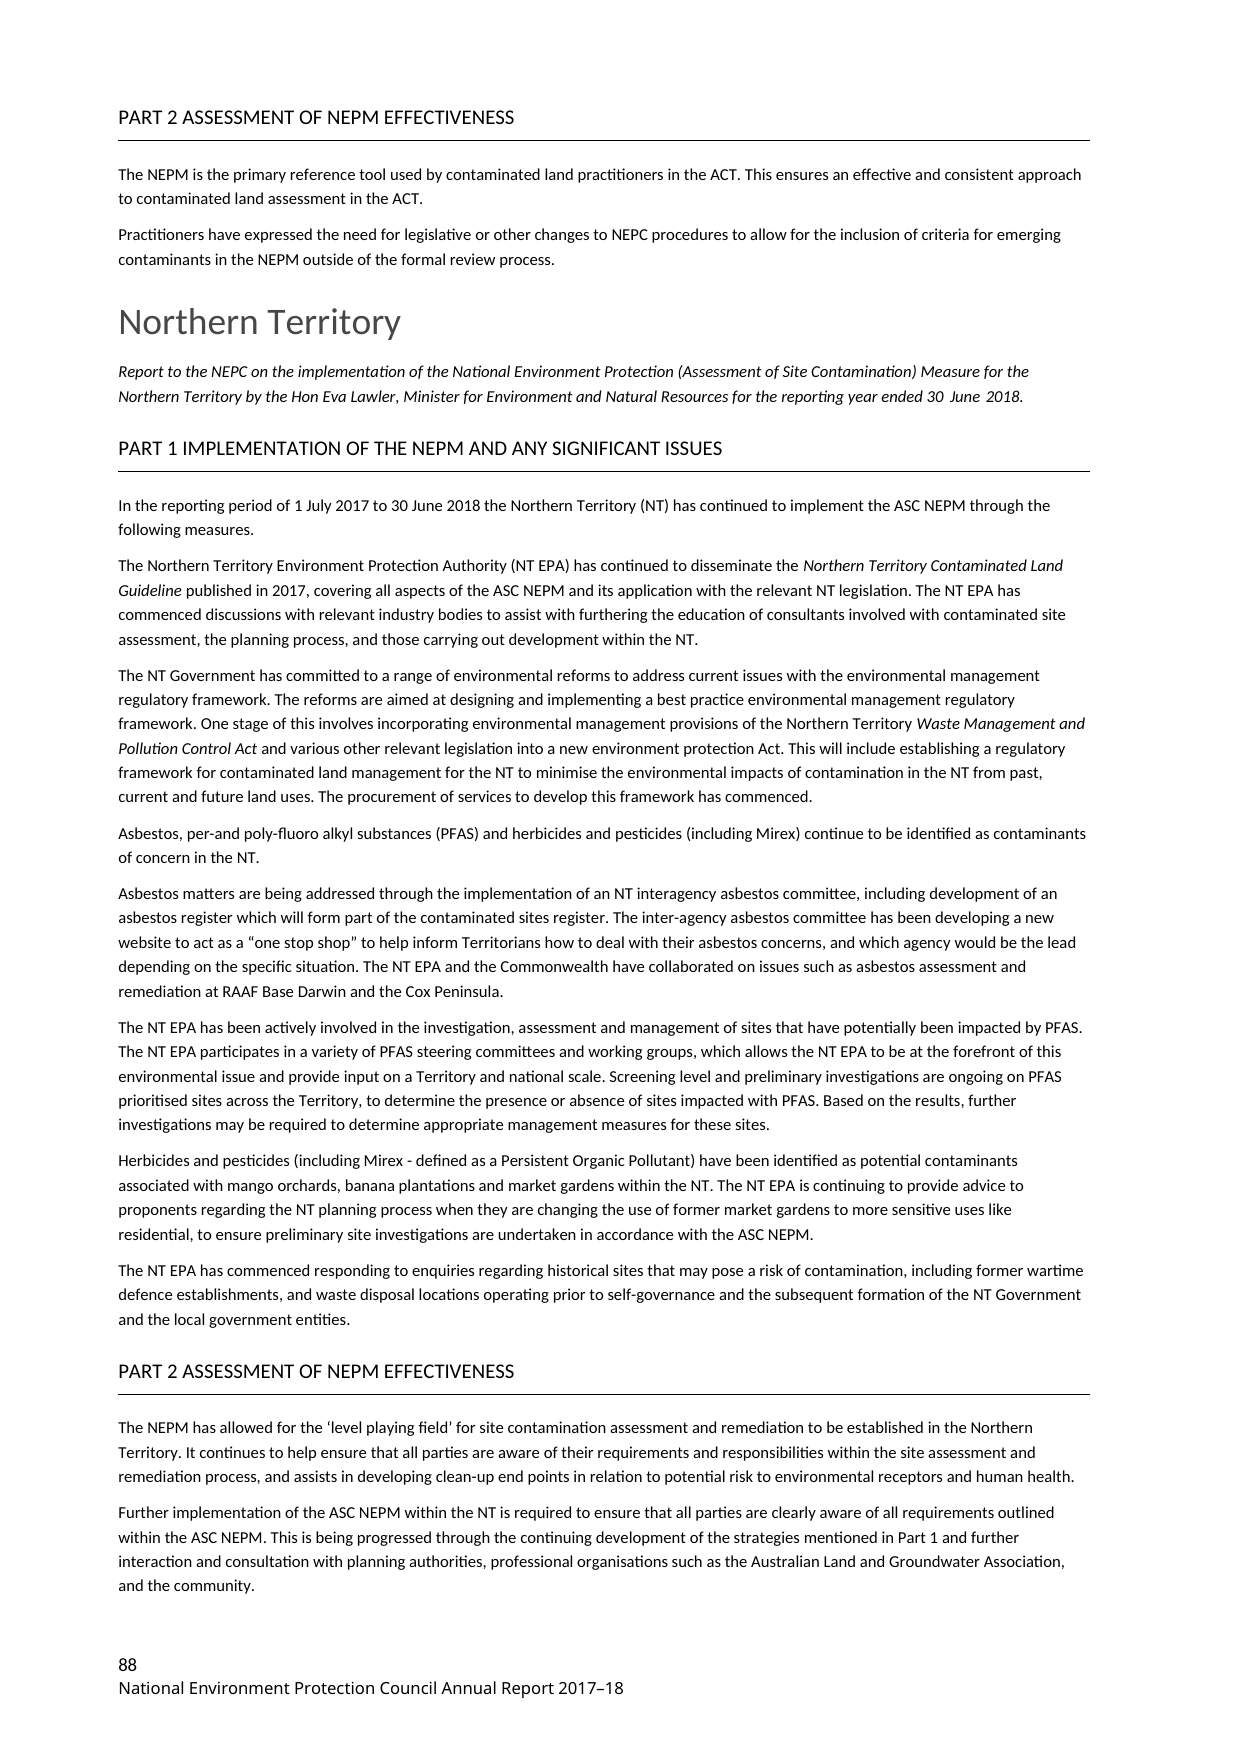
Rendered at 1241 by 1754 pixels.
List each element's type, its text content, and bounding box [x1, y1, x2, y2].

text Further implementation of the ASC NEPM within the NT is required to ensure that all parties are clearly aware of all requirements outlined within the ASC NEPM. This is being progressed through the continuing development of the strategies mentioned in Part 1 and further interaction and consultation with planning authorities, professional organisations such as the Australian Land and Groundwater Association, and the community. [118, 1503, 1090, 1596]
text The NT EPA has commenced responding to enquiries regarding historical sites that may pose a risk of contamination, including former wartime defence establishments, and waste disposal locations operating prior to self-governance and the subsequent formation of the NT Government and the local government entities. [118, 1260, 1090, 1329]
text Asbestos matters are being addressed through the implementation of an NT interagency asbestos committee, including development of an asbestos register which will form part of the contaminated sites register. The inter-agency asbestos committee has been developing a new website to act as a “one stop shop” to help inform Territorians how to deal with their asbestos concerns, and which agency would be the lead depending on the specific situation. The NT EPA and the Commonwealth have collaborated on issues such as asbestos assessment and remediation at RAAF Base Darwin and the Cox Peninsula. [118, 883, 1090, 1001]
subtitle Part 2 Assessment of NEPM effectiveness [118, 1358, 1090, 1394]
text The NEPM is the primary reference tool used by contaminated land practitioners in the ACT. This ensures an effective and consistent approach to contaminated land assessment in the ACT. [118, 164, 1090, 209]
text The NEPM has allowed for the ‘level playing field’ for site contamination assessment and remediation to be established in the Northern Territory. It continues to help ensure that all parties are aware of their requirements and responsibilities within the site assessment and remediation process, and assists in developing clean-up end points in relation to potential risk to environmental receptors and human health. [118, 1418, 1090, 1487]
subtitle Part 2 Assessment of NEPM effectiveness [118, 104, 1090, 140]
text Herbicides and pesticides (including Mirex - defined as a Persistent Organic Pollutant) have been identified as potential contaminants associated with mango orchards, banana plantations and market gardens within the NT. The NT EPA is continuing to provide advice to proponents regarding the NT planning process when they are changing the use of former market gardens to more sensitive uses like residential, to ensure preliminary site investigations are undertaken in accordance with the ASC NEPM. [118, 1151, 1090, 1244]
text Report to the NEPC on the implementation of the National Environment Protection (Assessment of Site Contamination) Measure for the Northern Territory by the Hon Eva Lawler, Minister for Environment and Natural Resources for the reporting year ended 30 June 2018. [118, 362, 1090, 406]
text The Northern Territory Environment Protection Authority (NT EPA) has continued to disseminate the Northern Territory Contaminated Land Guideline published in 2017, covering all aspects of the ASC NEPM and its application with the relevant NT legislation. The NT EPA has commenced discussions with relevant industry bodies to assist with furthering the education of consultants involved with contaminated site assessment, the planning process, and those carrying out development within the NT. [118, 556, 1090, 649]
subtitle Part 1 Implementation of the NEPM and any significant issues [118, 436, 1090, 471]
text Asbestos, per-and poly-fluoro alkyl substances (PFAS) and herbicides and pesticides (including Mirex) continue to be identified as contaminants of concern in the NT. [118, 823, 1090, 868]
text Practitioners have expressed the need for legislative or other changes to NEPC procedures to allow for the inclusion of criteria for emerging contaminants in the NEPM outside of the formal review process. [118, 224, 1090, 269]
text The NT EPA has been actively involved in the investigation, assessment and management of sites that have potentially been impacted by PFAS. The NT EPA participates in a variety of PFAS steering committees and working groups, which allows the NT EPA to be at the forefront of this environmental issue and provide input on a Territory and national scale. Screening level and preliminary investigations are ongoing on PFAS prioritised sites across the Territory, to determine the presence or absence of sites impacted with PFAS. Based on the results, further investigations may be required to determine appropriate management measures for these sites. [118, 1017, 1090, 1135]
subtitle Northern Territory [118, 298, 1090, 344]
text In the reporting period of 1 July 2017 to 30 June 2018 the Northern Territory (NT) has continued to implement the ASC NEPM through the following measures. [118, 495, 1090, 540]
text The NT Government has committed to a range of environmental reforms to address current issues with the environmental management regulatory framework. The reforms are aimed at designing and implementing a best practice environmental management regulatory framework. One stage of this involves incorporating environmental management provisions of the Northern Territory Waste Management and Pollution Control Act and various other relevant legislation into a new environment protection Act. This will include establishing a regulatory framework for contaminated land management for the NT to minimise the environmental impacts of contamination in the NT from past, current and future land uses. The procurement of services to develop this framework has commenced. [118, 665, 1090, 807]
